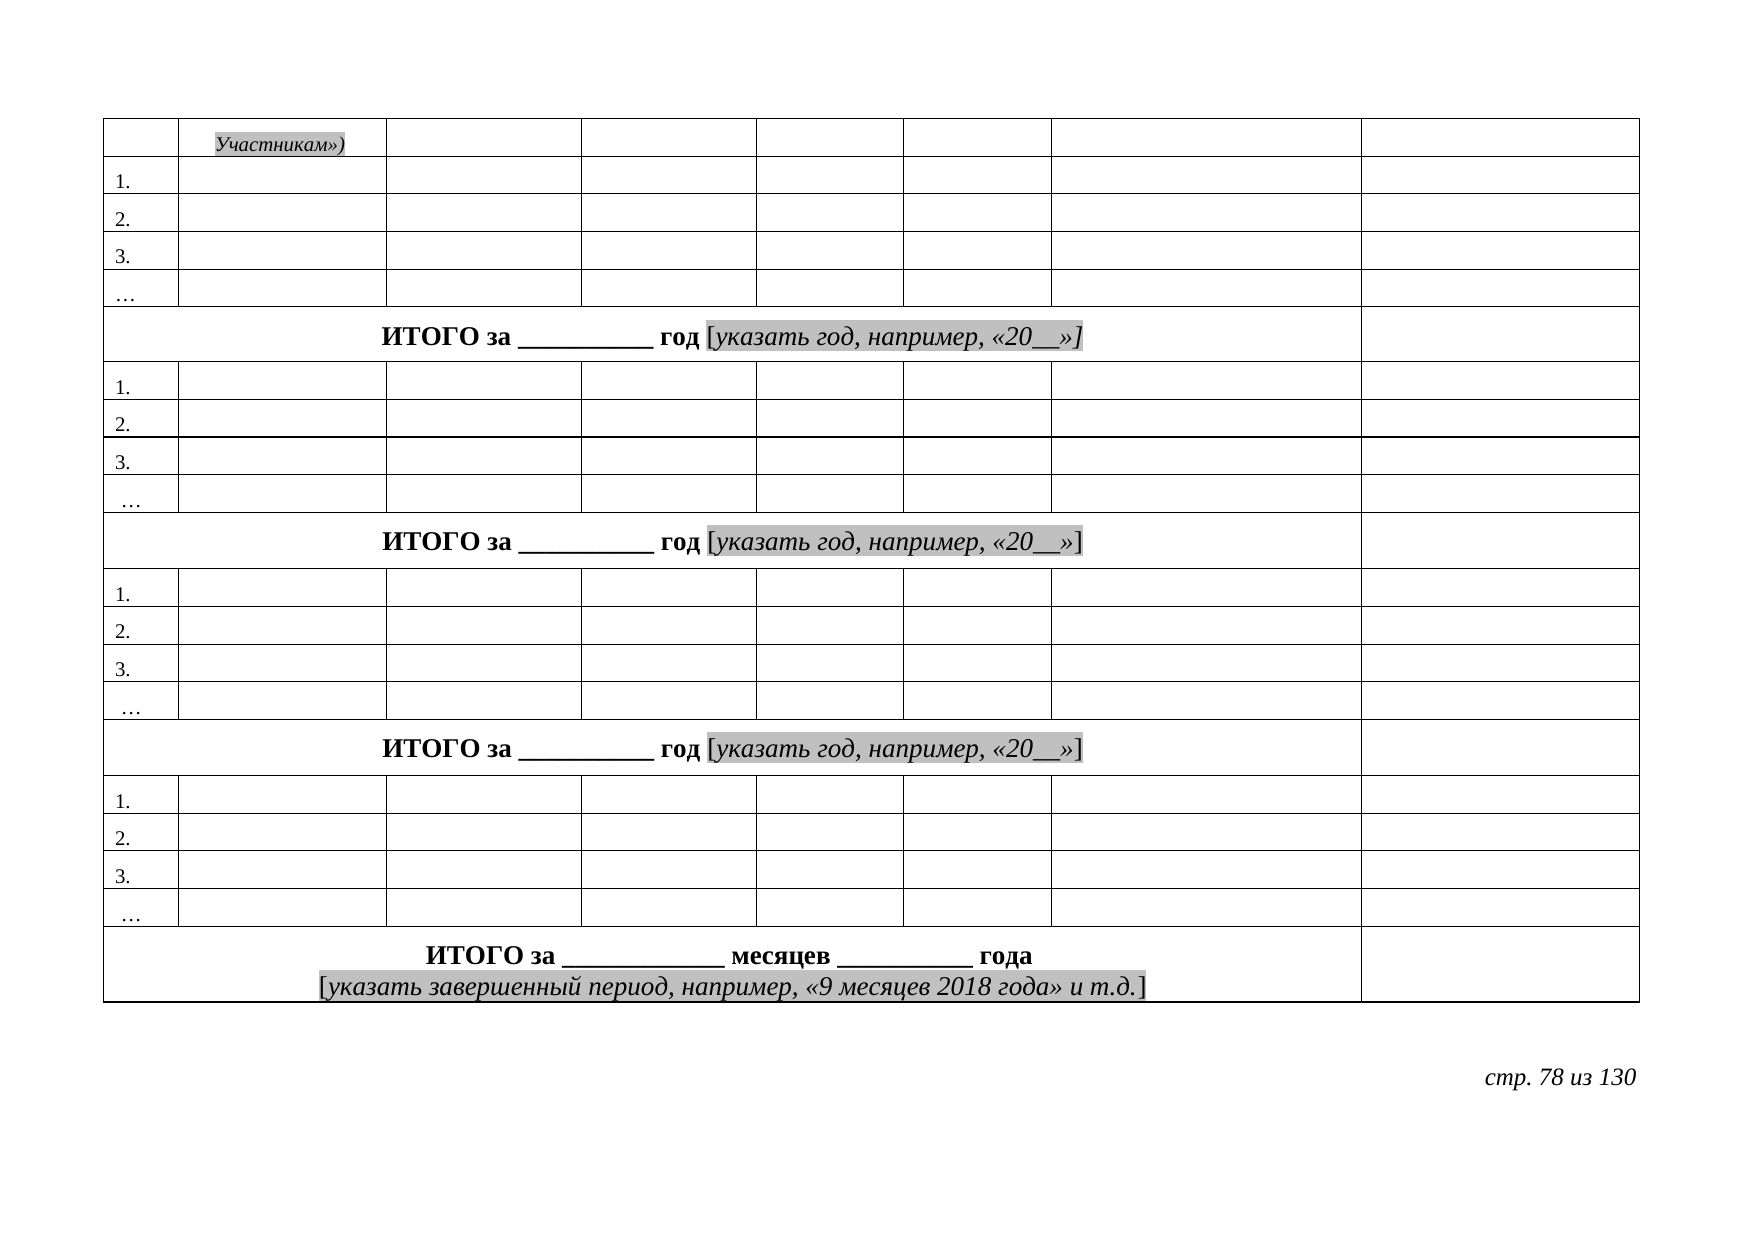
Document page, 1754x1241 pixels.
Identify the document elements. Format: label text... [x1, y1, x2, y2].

table_cell [1362, 889, 1639, 926]
table_cell [757, 270, 903, 306]
table_cell [1052, 194, 1361, 231]
table_cell [757, 814, 903, 850]
table_cell [179, 157, 386, 193]
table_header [582, 119, 756, 156]
table_header № п/п [104, 119, 178, 156]
table_cell [582, 889, 756, 926]
table_cell [904, 270, 1051, 306]
table_cell [1052, 776, 1361, 813]
table_cell [1362, 307, 1639, 361]
table_cell [904, 851, 1051, 888]
table_cell [1052, 569, 1361, 606]
table_cell [757, 194, 903, 231]
table_cell [1362, 927, 1639, 1001]
table_cell [582, 776, 756, 813]
table_cell [582, 682, 756, 719]
table_cell [757, 157, 903, 193]
table_cell … [104, 475, 178, 512]
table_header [757, 119, 903, 156]
table_cell [104, 607, 178, 643]
table_cell [179, 270, 386, 306]
table_cell [1362, 194, 1639, 231]
table_cell [179, 682, 386, 719]
table_cell [1362, 569, 1639, 606]
table_cell [1362, 851, 1639, 888]
table_cell [387, 569, 581, 606]
table_cell [387, 889, 581, 926]
table_cell [104, 776, 178, 813]
table_cell [1362, 400, 1639, 436]
table_cell [387, 362, 581, 399]
table_cell [387, 814, 581, 850]
table_cell [1052, 232, 1361, 268]
table_cell [179, 475, 386, 512]
table_cell [104, 157, 178, 193]
table_cell [582, 362, 756, 399]
table_cell [904, 232, 1051, 268]
table_cell [1052, 475, 1361, 512]
table_cell [582, 851, 756, 888]
table_cell [104, 569, 178, 606]
table_cell [1052, 814, 1361, 850]
table_cell [1362, 157, 1639, 193]
table_cell [1362, 607, 1639, 643]
table_cell [1362, 720, 1639, 775]
table_cell [904, 157, 1051, 193]
table_cell [582, 569, 756, 606]
table_cell [757, 851, 903, 888]
table_cell [179, 400, 386, 436]
table_cell [904, 438, 1051, 474]
table_cell … [104, 682, 178, 719]
table_cell [757, 607, 903, 643]
table_cell ИТОГО за __________ год [указать год, например, «20__»] [104, 513, 1361, 568]
table_cell [1052, 157, 1361, 193]
table_cell [1362, 475, 1639, 512]
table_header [1362, 119, 1639, 156]
table_cell [1362, 513, 1639, 568]
table_cell [179, 776, 386, 813]
table_cell [904, 194, 1051, 231]
table_cell [179, 889, 386, 926]
table_cell [179, 569, 386, 606]
table_cell [104, 232, 178, 268]
table_cell [904, 682, 1051, 719]
table_cell [582, 157, 756, 193]
table_cell [582, 232, 756, 268]
table_cell [387, 232, 581, 268]
table_cell [904, 607, 1051, 643]
table_cell [387, 438, 581, 474]
table_cell [179, 194, 386, 231]
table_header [179, 119, 386, 156]
table_cell [1052, 438, 1361, 474]
table_cell [179, 232, 386, 268]
table_cell [582, 438, 756, 474]
table_cell [1052, 851, 1361, 888]
table_cell [757, 889, 903, 926]
table_cell [1052, 362, 1361, 399]
table_cell [582, 475, 756, 512]
table_cell [757, 776, 903, 813]
table_cell [757, 438, 903, 474]
table_cell [904, 889, 1051, 926]
table_cell [104, 194, 178, 231]
table_cell [104, 362, 178, 399]
table_cell [904, 645, 1051, 681]
table_cell [1052, 270, 1361, 306]
table_cell [104, 400, 178, 436]
table_cell [904, 569, 1051, 606]
table_cell [387, 194, 581, 231]
table_cell … [104, 889, 178, 926]
table_cell [757, 400, 903, 436]
table_cell [582, 645, 756, 681]
table_cell [1362, 645, 1639, 681]
table_cell [1052, 607, 1361, 643]
table_cell [104, 814, 178, 850]
table_cell [1362, 438, 1639, 474]
table_cell [1362, 776, 1639, 813]
table_cell [1052, 400, 1361, 436]
table_cell [757, 232, 903, 268]
table_cell [387, 270, 581, 306]
table_cell [582, 607, 756, 643]
table_cell [582, 270, 756, 306]
table_cell [757, 475, 903, 512]
table_cell [1362, 362, 1639, 399]
table_cell [179, 645, 386, 681]
table_cell [582, 194, 756, 231]
table_cell [904, 776, 1051, 813]
table_cell ИТОГО за ____________ месяцев __________ года [указать завершенный период, например, «9 месяцев 2018 года» и т.д.] [104, 927, 1361, 1001]
table_cell [904, 400, 1051, 436]
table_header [387, 119, 581, 156]
table_cell ИТОГО за __________ год [указать год, например, «20__»] [104, 720, 1361, 775]
table_cell [387, 400, 581, 436]
table_cell [757, 682, 903, 719]
table_cell [904, 362, 1051, 399]
table_cell [104, 851, 178, 888]
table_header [904, 119, 1051, 156]
table_cell [387, 475, 581, 512]
table_cell [757, 645, 903, 681]
table_cell [179, 607, 386, 643]
table_cell [1362, 270, 1639, 306]
table_cell [582, 400, 756, 436]
table_cell … [104, 270, 178, 306]
table_cell [1052, 889, 1361, 926]
table_cell [387, 607, 581, 643]
table_cell [1362, 232, 1639, 268]
table_cell [582, 814, 756, 850]
table_cell [179, 851, 386, 888]
table_cell [179, 438, 386, 474]
table_cell [387, 157, 581, 193]
table_cell [387, 851, 581, 888]
table_cell [1052, 645, 1361, 681]
table_cell [179, 814, 386, 850]
table_cell [1052, 682, 1361, 719]
table_cell [387, 776, 581, 813]
table_cell [757, 569, 903, 606]
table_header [1052, 119, 1361, 156]
table_cell [1362, 682, 1639, 719]
table_cell [904, 475, 1051, 512]
table_cell [904, 814, 1051, 850]
table_cell [387, 645, 581, 681]
table_cell [104, 645, 178, 681]
table_cell [104, 438, 178, 474]
table_cell [179, 362, 386, 399]
table_cell [757, 362, 903, 399]
table_cell [387, 682, 581, 719]
table_cell [1362, 814, 1639, 850]
table_cell ИТОГО за __________ год [указать год, например, «20__»] [104, 307, 1361, 361]
